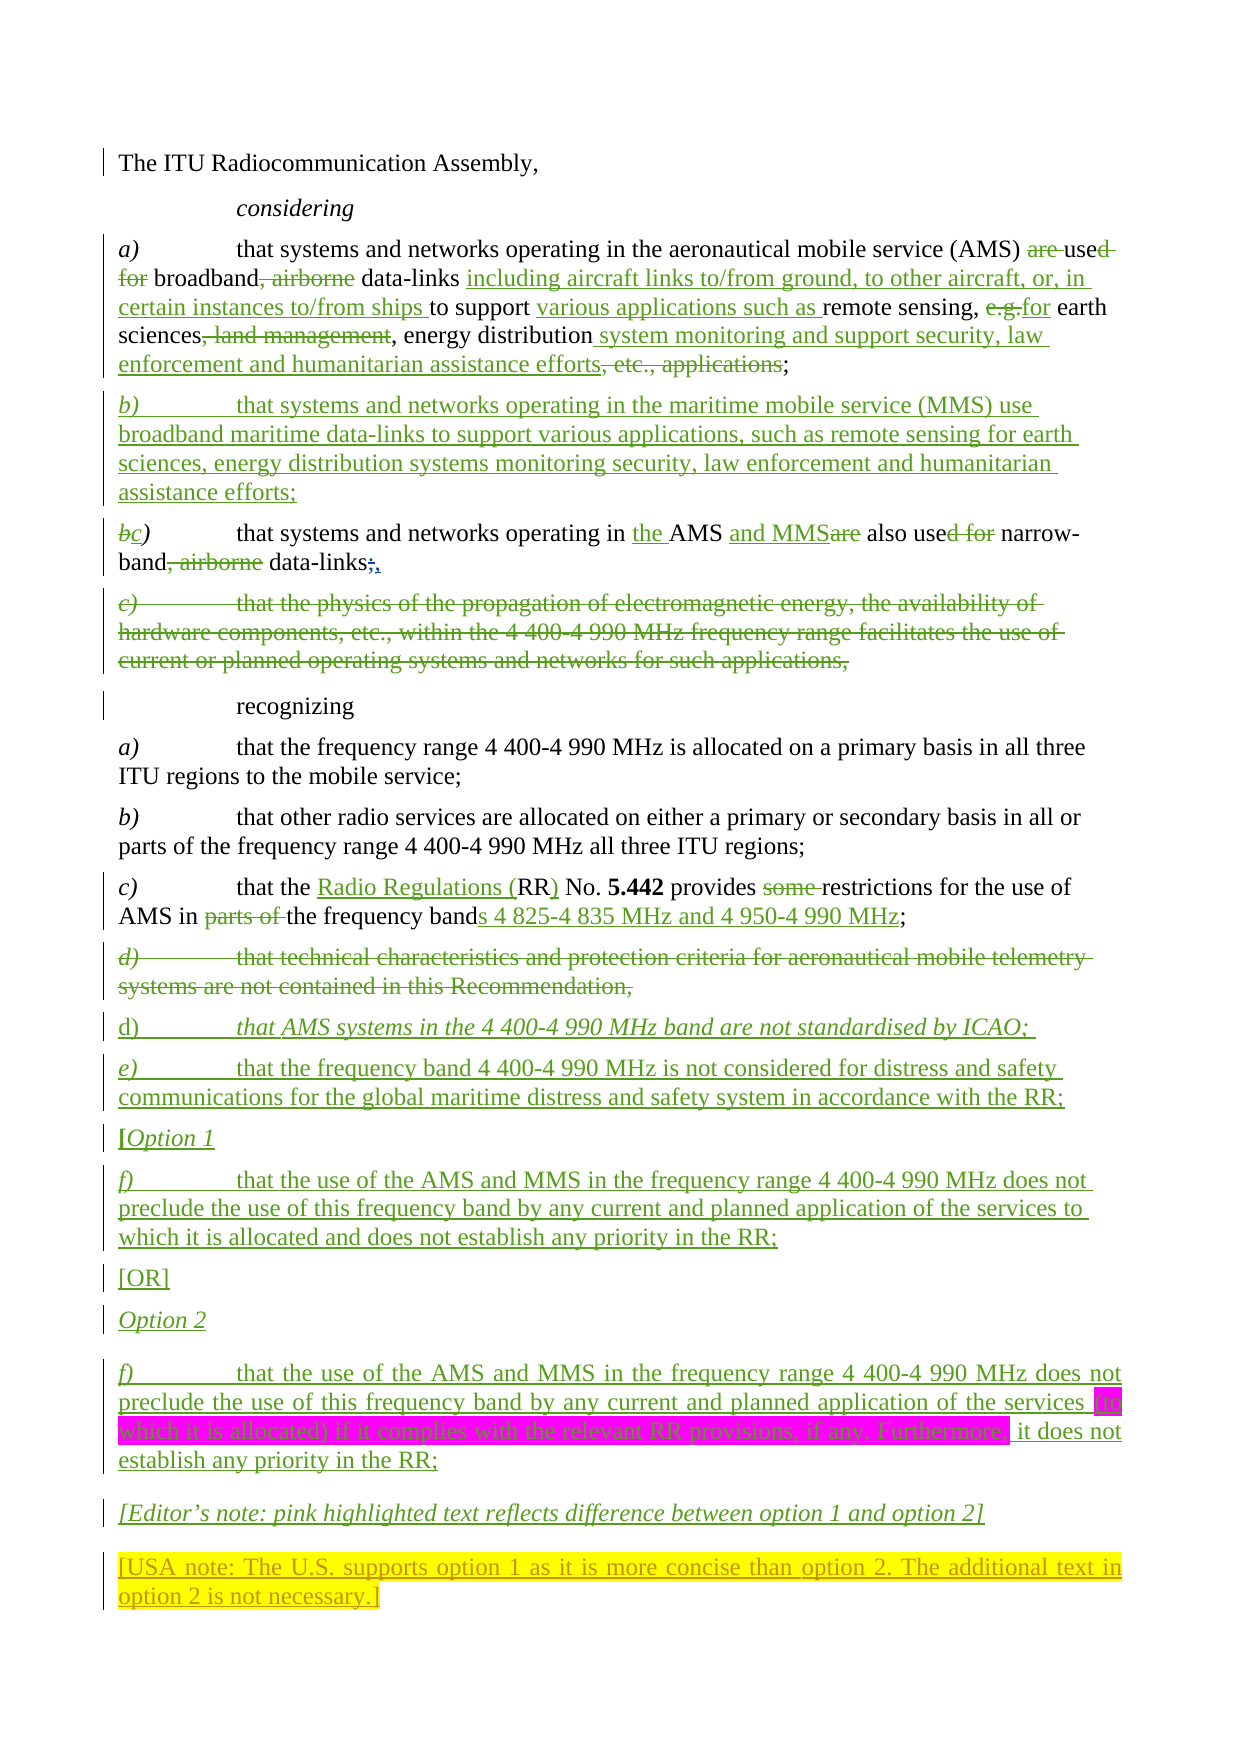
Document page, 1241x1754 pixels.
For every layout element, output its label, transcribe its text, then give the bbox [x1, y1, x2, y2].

text recognizing [236, 691, 1122, 720]
text ) that systems and networks operating in AMS also use narrow-band data-links [118, 518, 1122, 576]
text c) that the RR No. 5.442 provides restrictions for the use of AMS in the frequency band; [118, 872, 1122, 930]
text considering [236, 193, 1122, 222]
text a) that the frequency range 4 400-4 990 MHz is allocated on a primary basis in all three ITU regions to the mobile service; [118, 732, 1122, 790]
text The ITU Radiocommunication Assembly, [118, 148, 1122, 176]
text a) that systems and networks operating in the aeronautical mobile service (AMS) use broadband data-links to support remote sensing, earth sciences, energy distribution; [118, 234, 1122, 378]
text b) that other radio services are allocated on either a primary or secondary basis in all or parts of the frequency range 4 400-4 990 MHz all three ITU regions; [118, 802, 1122, 860]
